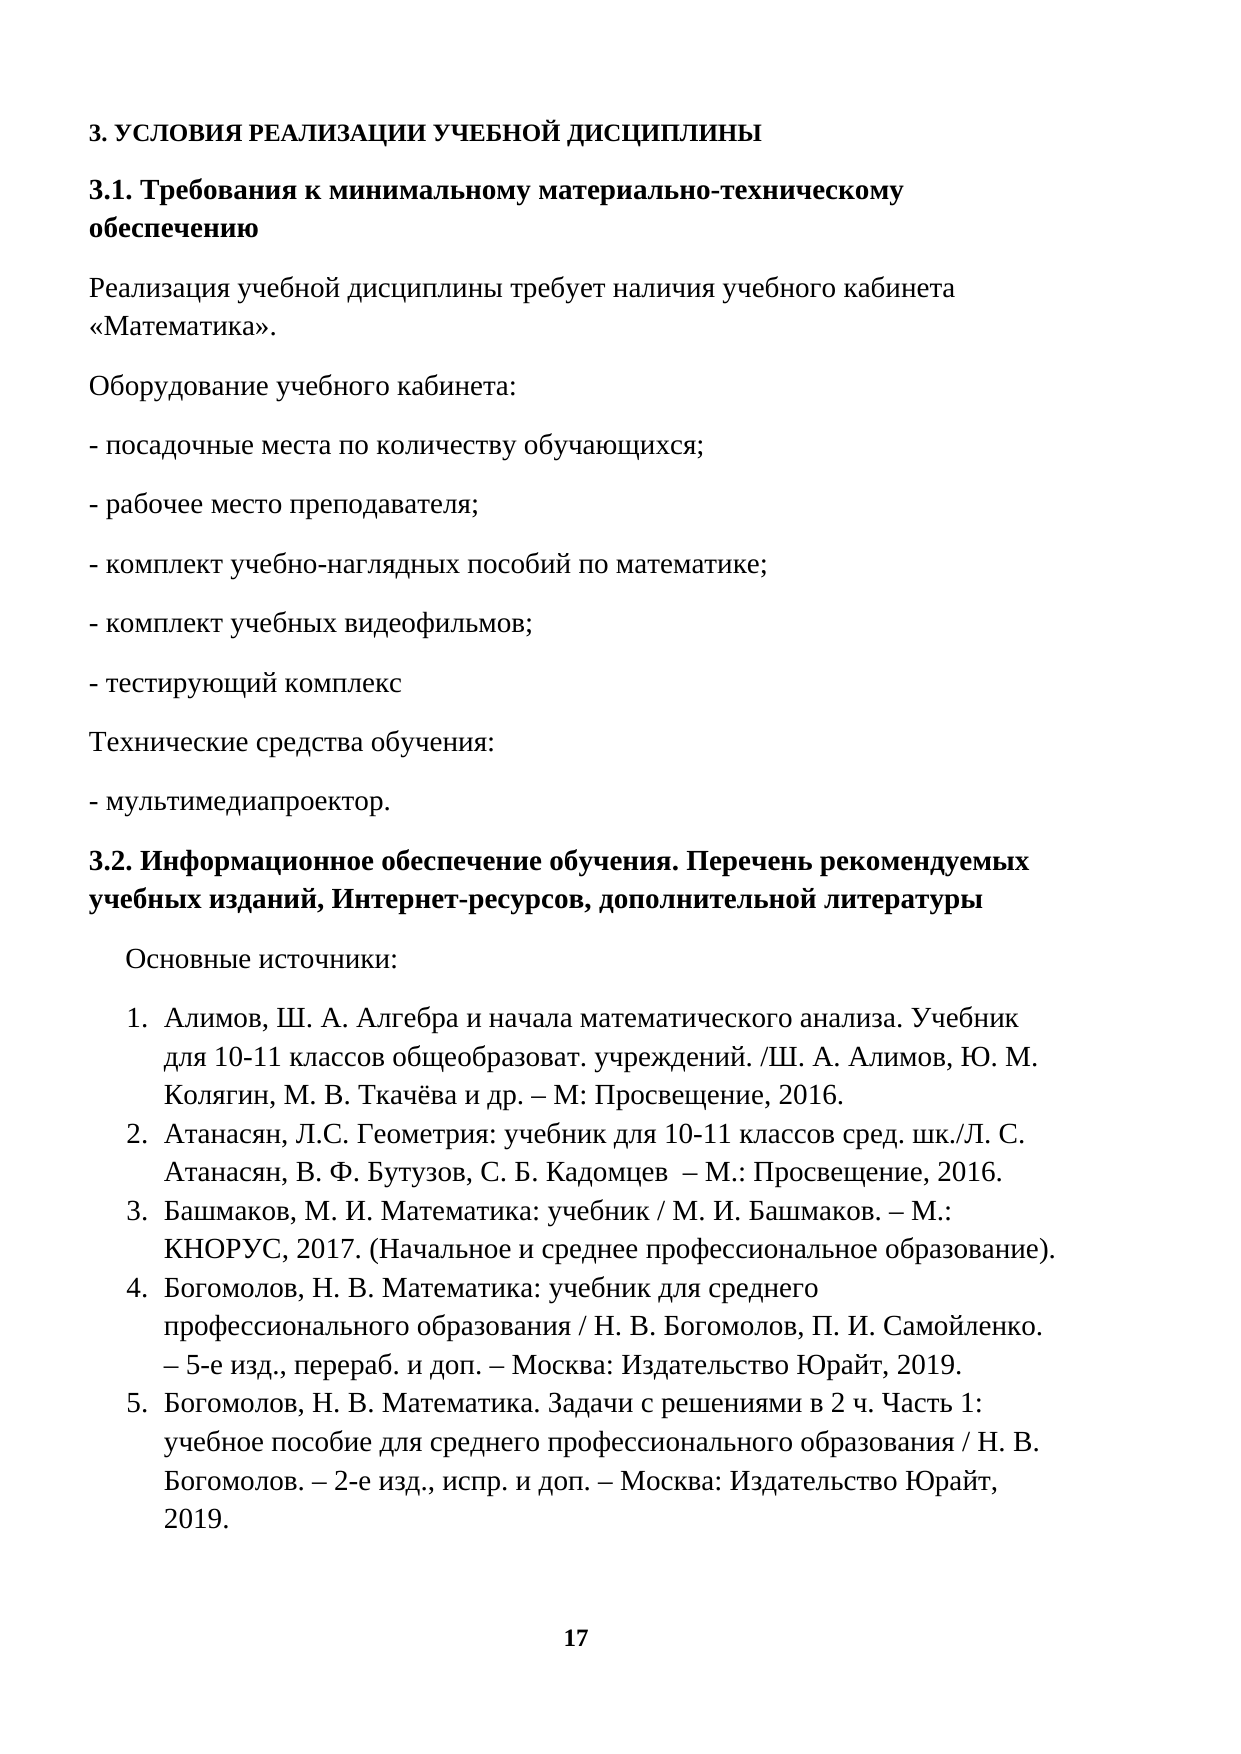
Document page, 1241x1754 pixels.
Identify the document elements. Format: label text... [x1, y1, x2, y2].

text - мультимедиапроектор. [89, 783, 1063, 817]
list Атанасян, Л.С. Геометрия: учебник для 10-11 классов сред. шк./Л. С. Атанасян, В. Ф. Бутузов, С. Б. Кадомцев – М.: Просвещение, 2016. [126, 1116, 1063, 1188]
list Алимов, Ш. А. Алгебра и начала математического анализа. Учебник для 10-11 классов общеобразоват. учреждений. /Ш. А. Алимов, Ю. М. Колягин, М. В. Ткачёва и др. – М: Просвещение, 2016. [126, 1000, 1063, 1111]
text 3.1. Требования к минимальному материально-техническому обеспечению [89, 172, 1063, 244]
text Технические средства обучения: [89, 724, 1063, 758]
text Реализация учебной дисциплины требует наличия учебного кабинета «Математика». [89, 270, 1063, 342]
text - комплект учебно-наглядных пособий по математике; [89, 546, 1063, 579]
text Оборудование учебного кабинета: [89, 368, 1063, 401]
text - тестирующий комплекс [89, 665, 1063, 698]
list Богомолов, Н. В. Математика: учебник для среднего профессионального образования / Н. В. Богомолов, П. И. Самойленко. – 5-е изд., перераб. и доп. – Москва: Издательство Юрайт, 2019. [126, 1270, 1063, 1381]
list Башмаков, М. И. Математика: учебник / М. И. Башмаков. – М.: КНОРУС, 2017. (Начальное и среднее профессиональное образование). [126, 1193, 1063, 1265]
text - рабочее место преподавателя; [89, 487, 1063, 520]
text - посадочные места по количеству обучающихся; [89, 427, 1063, 461]
list Богомолов, Н. В. Математика. Задачи с решениями в 2 ч. Часть 1: учебное пособие для среднего профессионального образования / Н. В. Богомолов. – 2-е изд., испр. и доп. – Москва: Издательство Юрайт, 2019. [126, 1386, 1063, 1535]
text 3. УСЛОВИЯ РЕАЛИЗАЦИИ УЧЕБНОЙ ДИСЦИПЛИНЫ [89, 118, 1063, 147]
text Основные источники: [89, 941, 1063, 974]
text - комплект учебных видеофильмов; [89, 605, 1063, 639]
text 3.2. Информационное обеспечение обучения. Перечень рекомендуемых учебных изданий, Интернет-ресурсов, дополнительной литературы [89, 843, 1063, 915]
